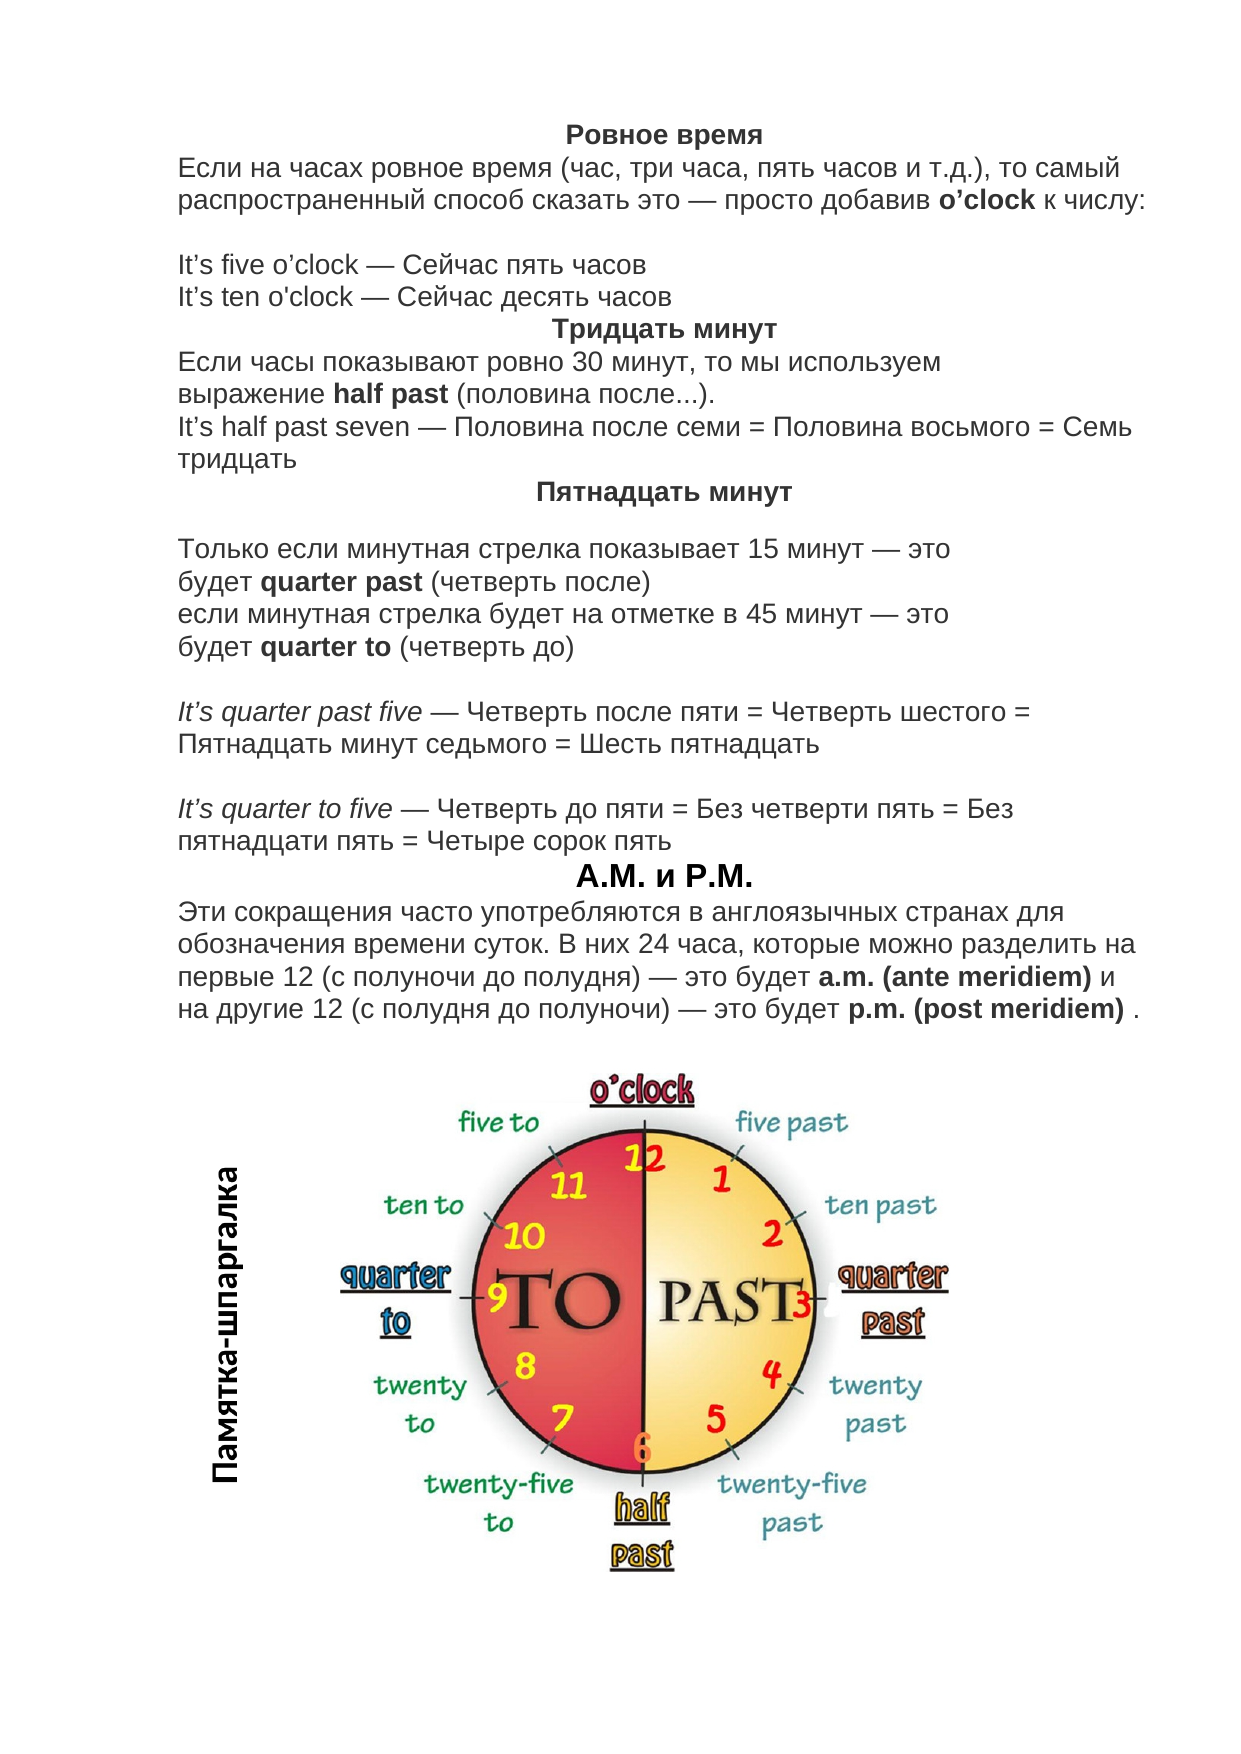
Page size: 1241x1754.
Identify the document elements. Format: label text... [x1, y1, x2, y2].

text Тридцать минут [177, 312, 1152, 345]
text Если часы показывают ровно 30 минут, то мы используем выражение half past (половина после...). [177, 345, 1152, 410]
picture [177, 1056, 1152, 1605]
text если минутная стрелка будет на отметке в 45 минут — это будет quarter to (четверть до) [177, 597, 1152, 662]
text Эти сокращения часто употребляются в англоязычных странах для обозначения времени суток. В них 24 часа, которые можно разделить на первые 12 (с полуночи до полудня) — это будет a.m. (ante meridiem) и на другие 12 (с полудня до полуночи) — это будет p.m. (post meridiem) . [177, 895, 1152, 1024]
text It’s quarter to five — Четверть до пяти = Без четверти пять = Без пятнадцати пять = Четыре сорок пять [177, 792, 1152, 856]
text Только если минутная стрелка показывает 15 минут — это будет quarter past (четверть после) [177, 532, 1152, 597]
text Пятнадцать минут [177, 474, 1152, 507]
text It’s half past seven — Половина после семи = Половина восьмого = Семь тридцать [177, 410, 1152, 474]
text A.M. и P.M. [177, 856, 1152, 895]
text It’s five o’clock — Сейчас пять часов It’s ten o'clock — Сейчас десять часов [177, 248, 1152, 312]
text Ровное время [177, 118, 1152, 151]
text It’s quarter past five — Четверть после пяти = Четверть шестого = Пятнадцать минут седьмого = Шесть пятнадцать [177, 694, 1152, 759]
text Если на часах ровное время (час, три часа, пять часов и т.д.), то самый распространенный способ сказать это — просто добавив o’clock к числу: [177, 151, 1152, 215]
